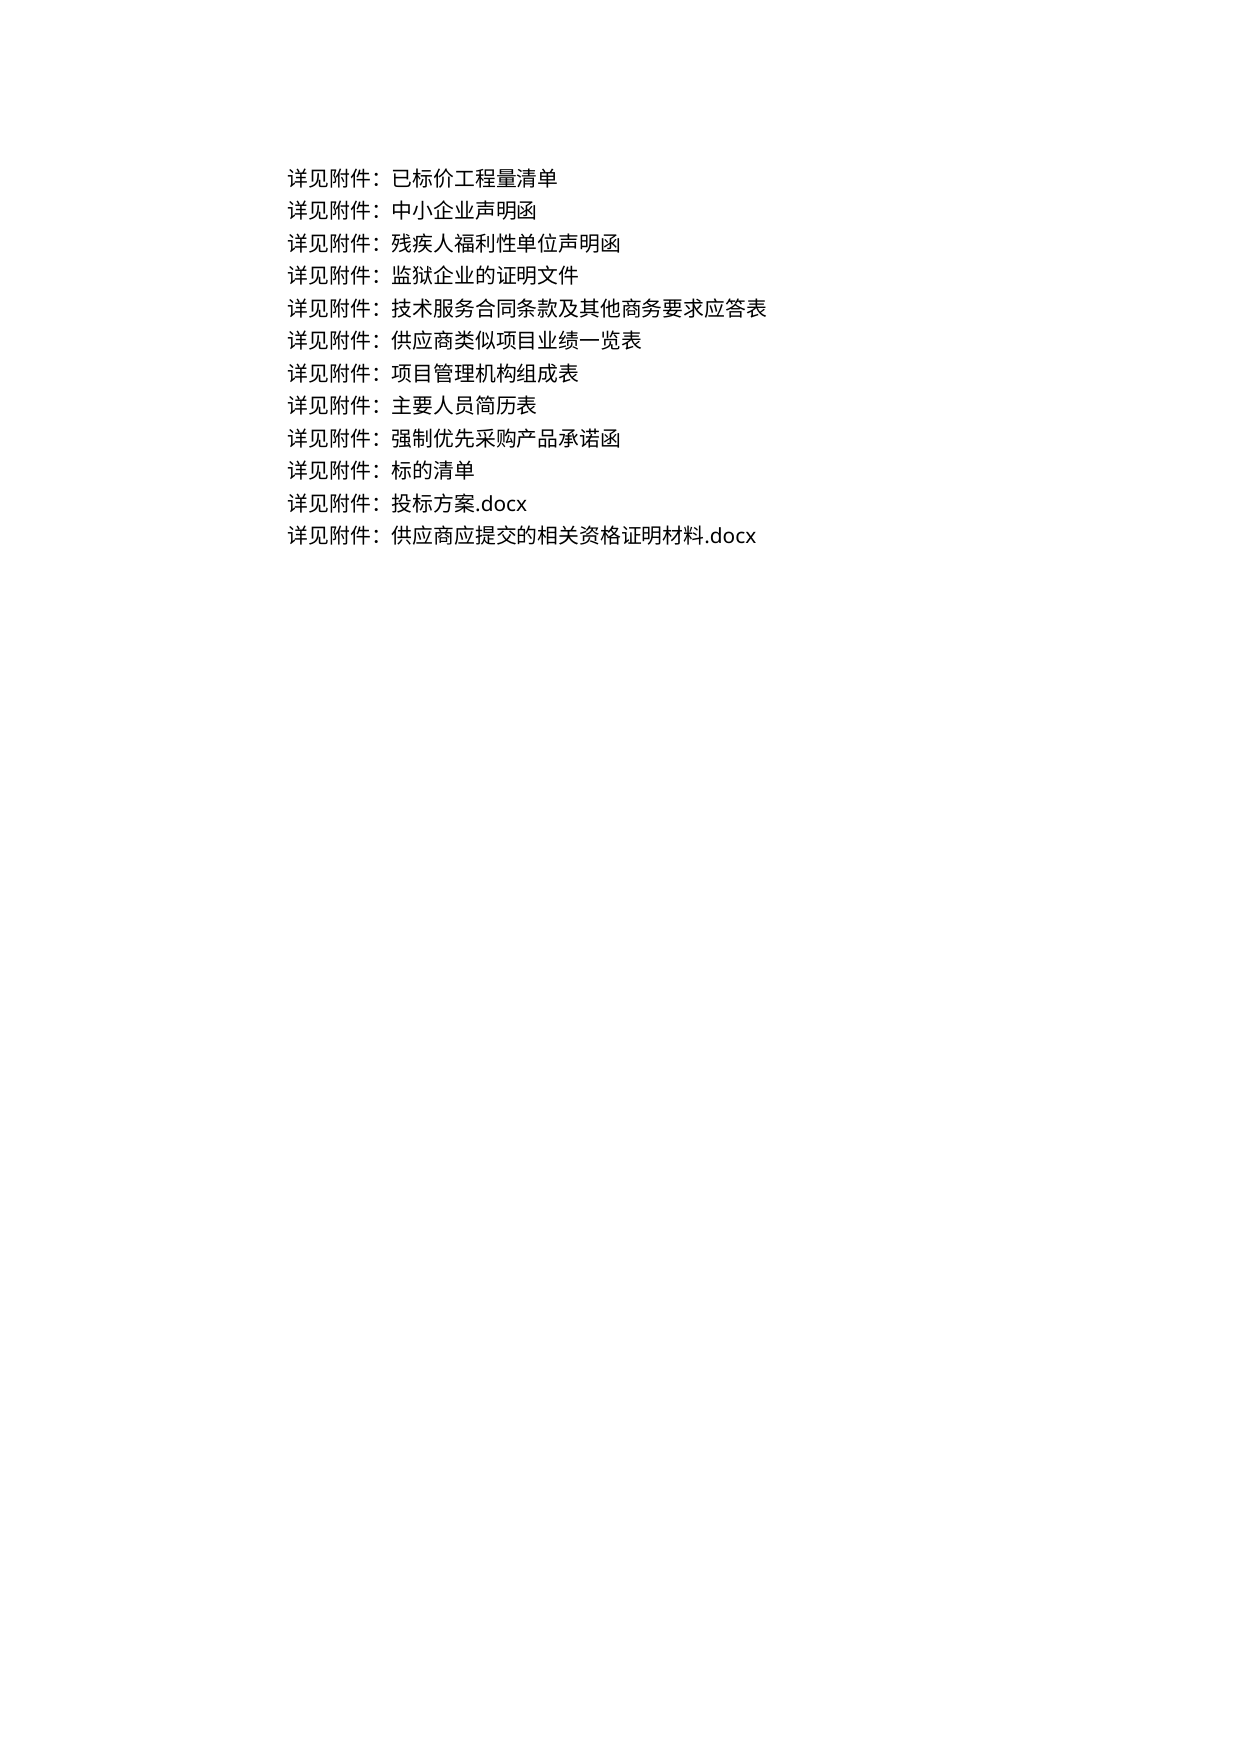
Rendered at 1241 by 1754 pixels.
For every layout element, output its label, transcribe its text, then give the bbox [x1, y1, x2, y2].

text 详见附件：已标价工程量清单 [187, 162, 1053, 194]
text 详见附件：供应商类似项目业绩一览表 [187, 324, 1053, 357]
text 详见附件：供应商应提交的相关资格证明材料.docx [187, 519, 1053, 552]
text 详见附件：主要人员简历表 [187, 389, 1053, 422]
text 详见附件：技术服务合同条款及其他商务要求应答表 [187, 292, 1053, 324]
text 详见附件：强制优先采购产品承诺函 [187, 422, 1053, 454]
text 详见附件：中小企业声明函 [187, 194, 1053, 227]
text 详见附件：监狱企业的证明文件 [187, 259, 1053, 292]
text 详见附件：项目管理机构组成表 [187, 357, 1053, 389]
text 详见附件：残疾人福利性单位声明函 [187, 227, 1053, 259]
text 详见附件：标的清单 [187, 454, 1053, 487]
text 详见附件：投标方案.docx [187, 487, 1053, 519]
